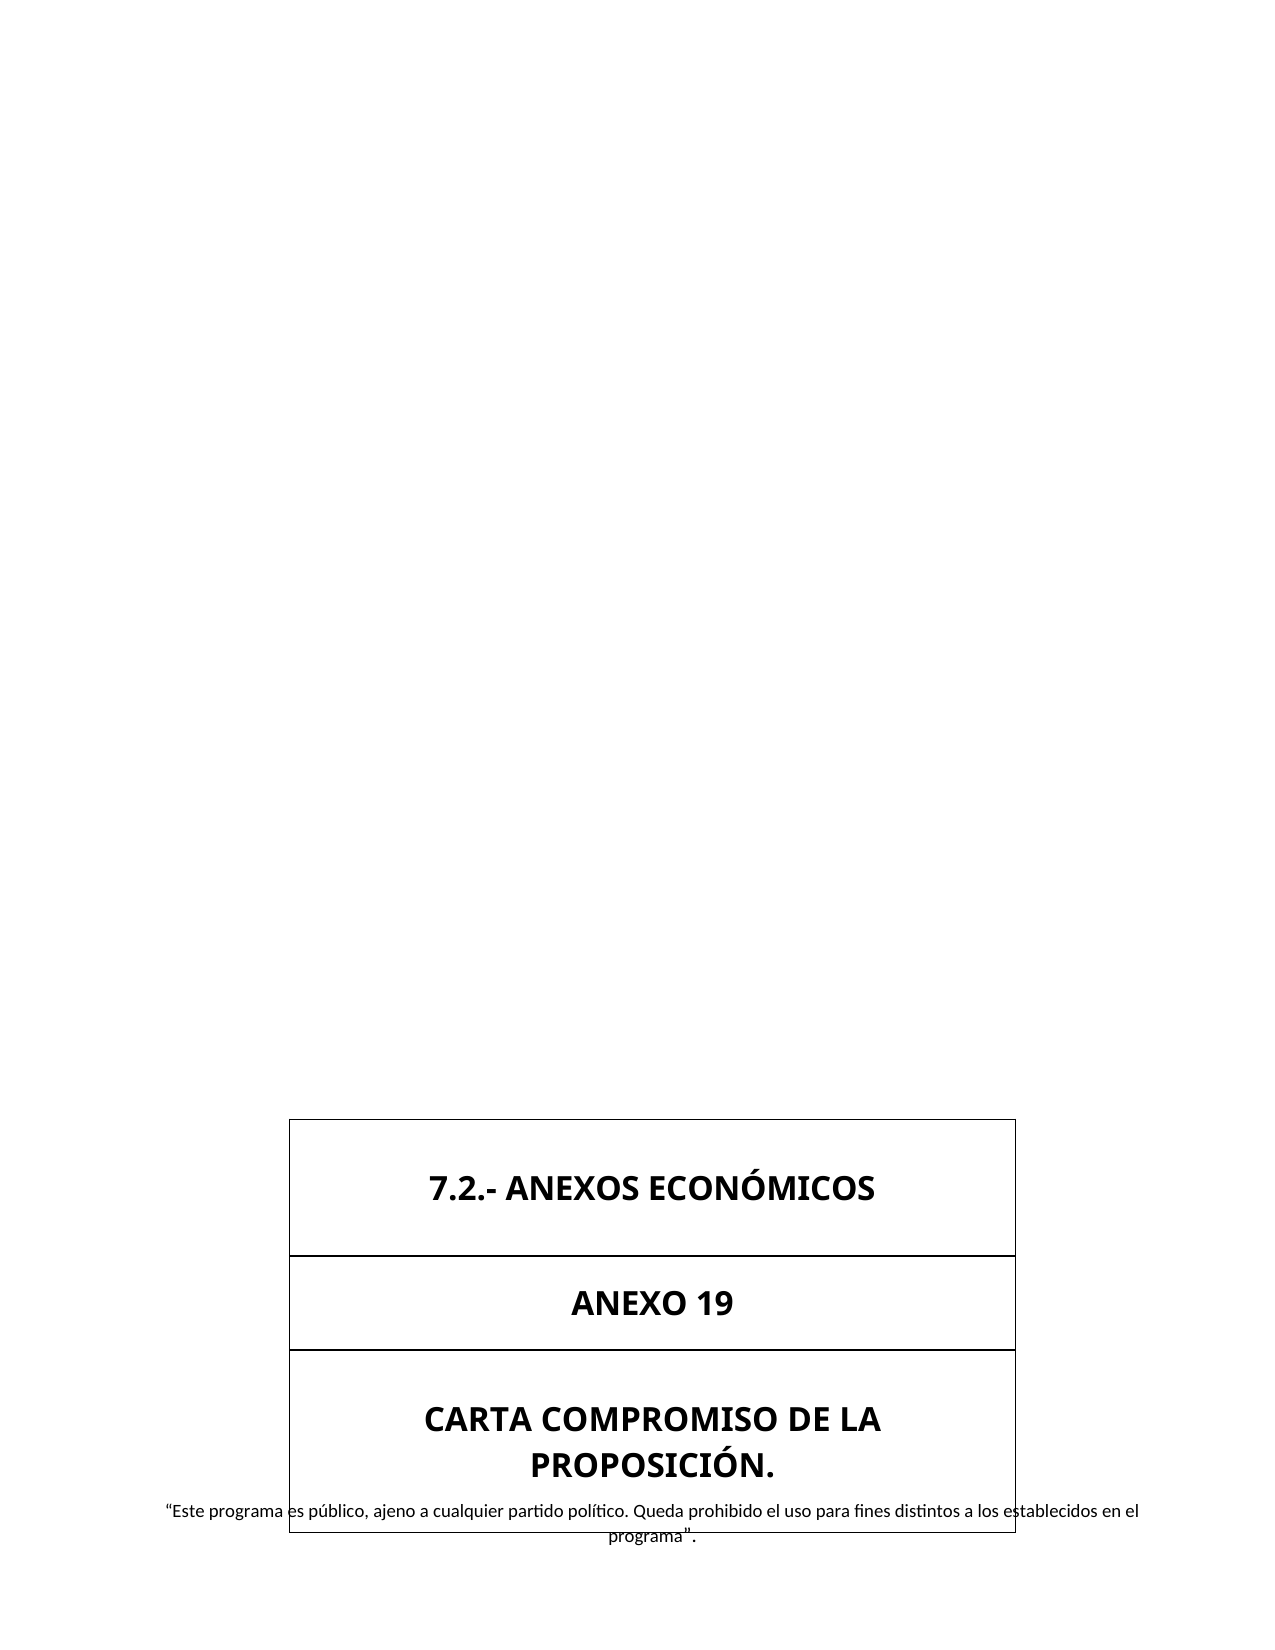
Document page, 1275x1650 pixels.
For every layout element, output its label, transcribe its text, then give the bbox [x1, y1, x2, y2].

table_header 7.2.- ANEXOS ECONÓMICOS [290, 1120, 1015, 1255]
table_cell CARTA COMPROMISO DE LA PROPOSICIÓN. [290, 1351, 1015, 1532]
table_cell ANEXO 19 [290, 1257, 1015, 1349]
